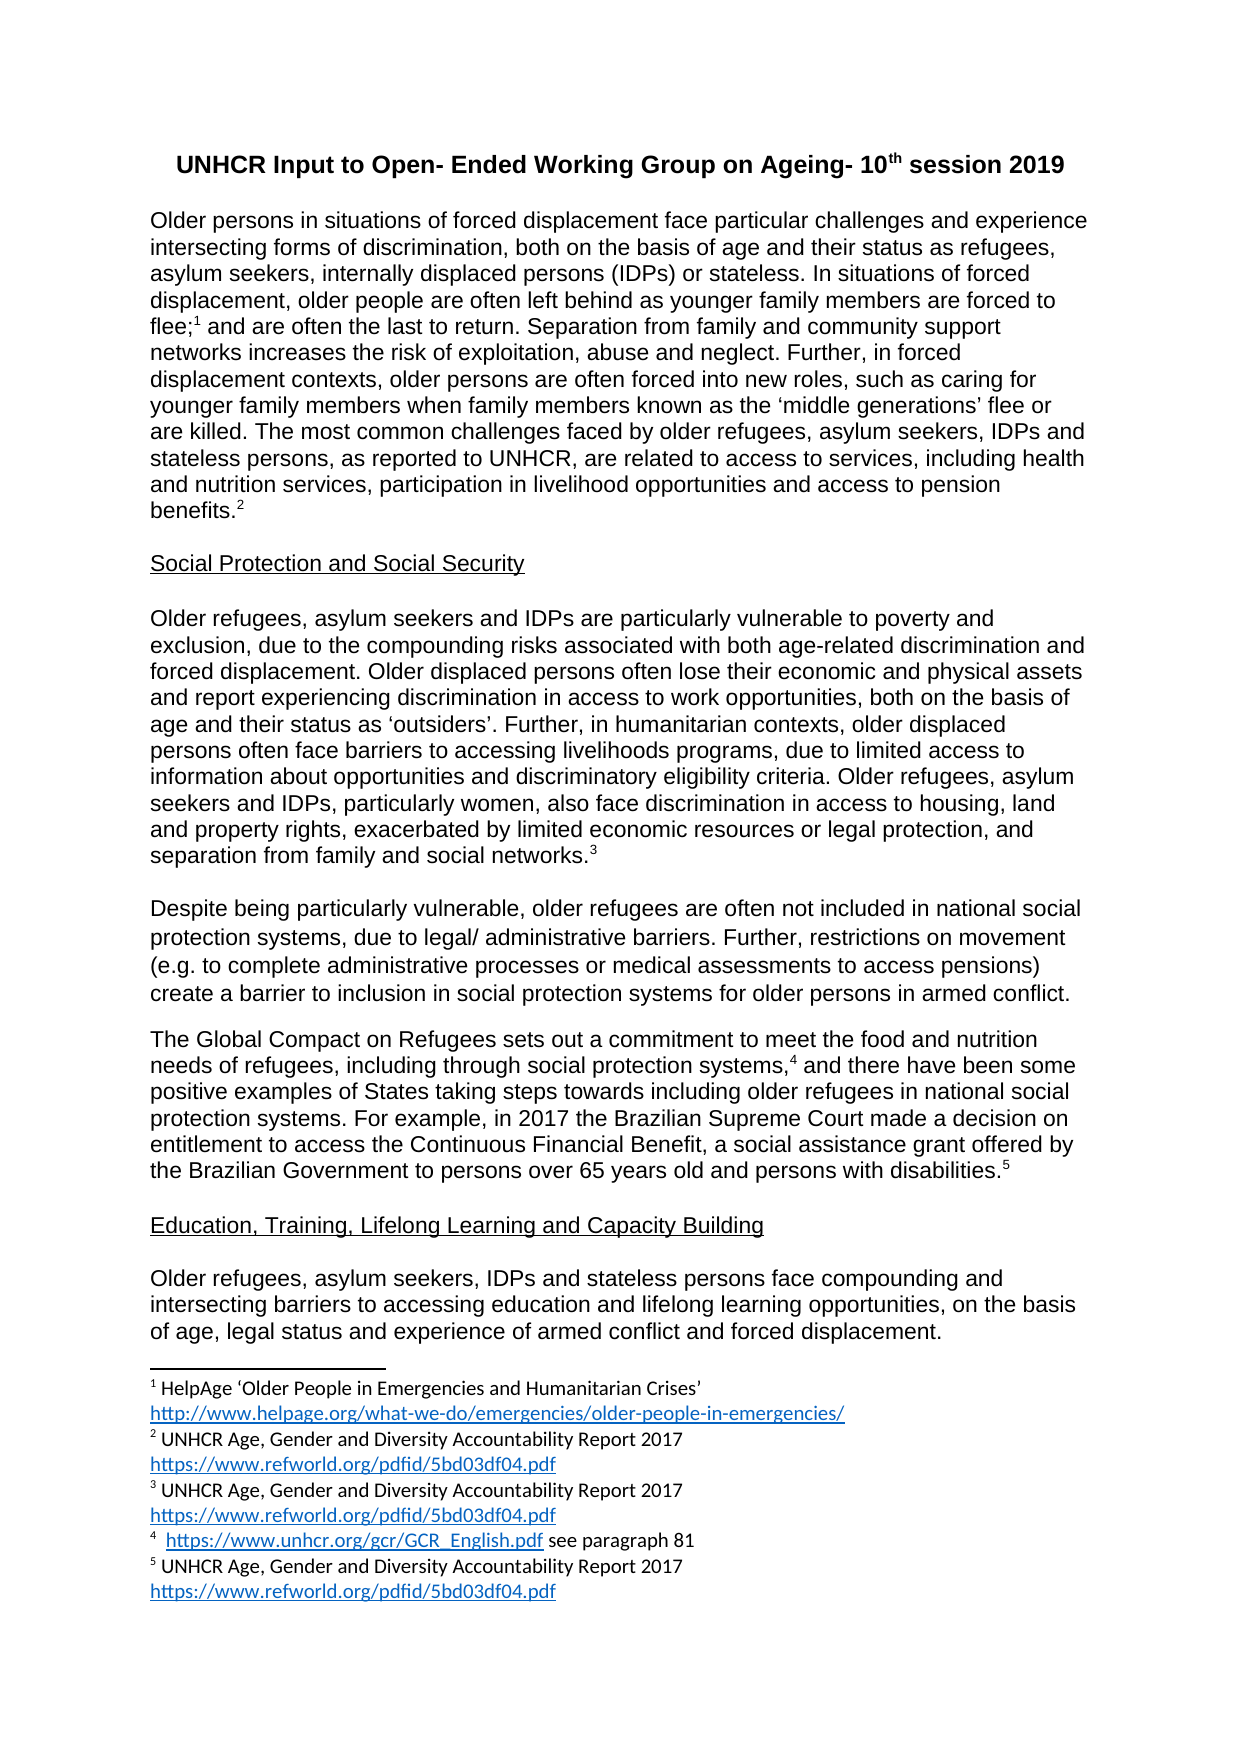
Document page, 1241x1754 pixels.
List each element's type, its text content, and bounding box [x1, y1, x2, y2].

text Older refugees, asylum seekers and IDPs are particularly vulnerable to poverty and exclusion, due to the compounding risks associated with both age-related discrimination and forced displacement. Older displaced persons often lose their economic and physical assets and report experiencing discrimination in access to work opportunities, both on the basis of age and their status as ‘outsiders’. Further, in humanitarian contexts, older displaced persons often face barriers to accessing livelihoods programs, due to limited access to information about opportunities and discriminatory eligibility criteria. Older refugees, asylum seekers and IDPs, particularly women, also face discrimination in access to housing, land and property rights, exacerbated by limited economic resources or legal protection, and separation from family and social networks. [150, 605, 1090, 869]
text UNHCR Input to Open- Ended Working Group on Ageing- 10th session 2019 [150, 150, 1090, 179]
text The Global Compact on Refugees sets out a commitment to meet the food and nutrition needs of refugees, including through social protection systems, and there have been some positive examples of States taking steps towards including older refugees in national social protection systems. For example, in 2017 the Brazilian Supreme Court made a decision on entitlement to access the Continuous Financial Benefit, a social assistance grant offered by the Brazilian Government to persons over 65 years old and persons with disabilities. [150, 1026, 1090, 1184]
text Despite being particularly vulnerable, older refugees are often not included in national social protection systems, due to legal/ administrative barriers. Further, restrictions on movement (e.g. to complete administrative processes or medical assessments to access pensions) create a barrier to inclusion in social protection systems for older persons in armed conflict. [150, 895, 1090, 1007]
text Older refugees, asylum seekers, IDPs and stateless persons face compounding and intersecting barriers to accessing education and lifelong learning opportunities, on the basis of age, legal status and experience of armed conflict and forced displacement. [150, 1265, 1090, 1344]
text Social Protection and Social Security [150, 550, 1090, 576]
text Older persons in situations of forced displacement face particular challenges and experience intersecting forms of discrimination, both on the basis of age and their status as refugees, asylum seekers, internally displaced persons (IDPs) or stateless. In situations of forced displacement, older people are often left behind as younger family members are forced to flee; and are often the last to return. Separation from family and community support networks increases the risk of exploitation, abuse and neglect. Further, in forced displacement contexts, older persons are often forced into new roles, such as caring for younger family members when family members known as the ‘middle generations’ flee or are killed. The most common challenges faced by older refugees, asylum seekers, IDPs and stateless persons, as reported to UNHCR, are related to access to services, including health and nutrition services, participation in livelihood opportunities and access to pension benefits. [150, 207, 1090, 524]
text Education, Training, Lifelong Learning and Capacity Building [150, 1212, 1090, 1239]
